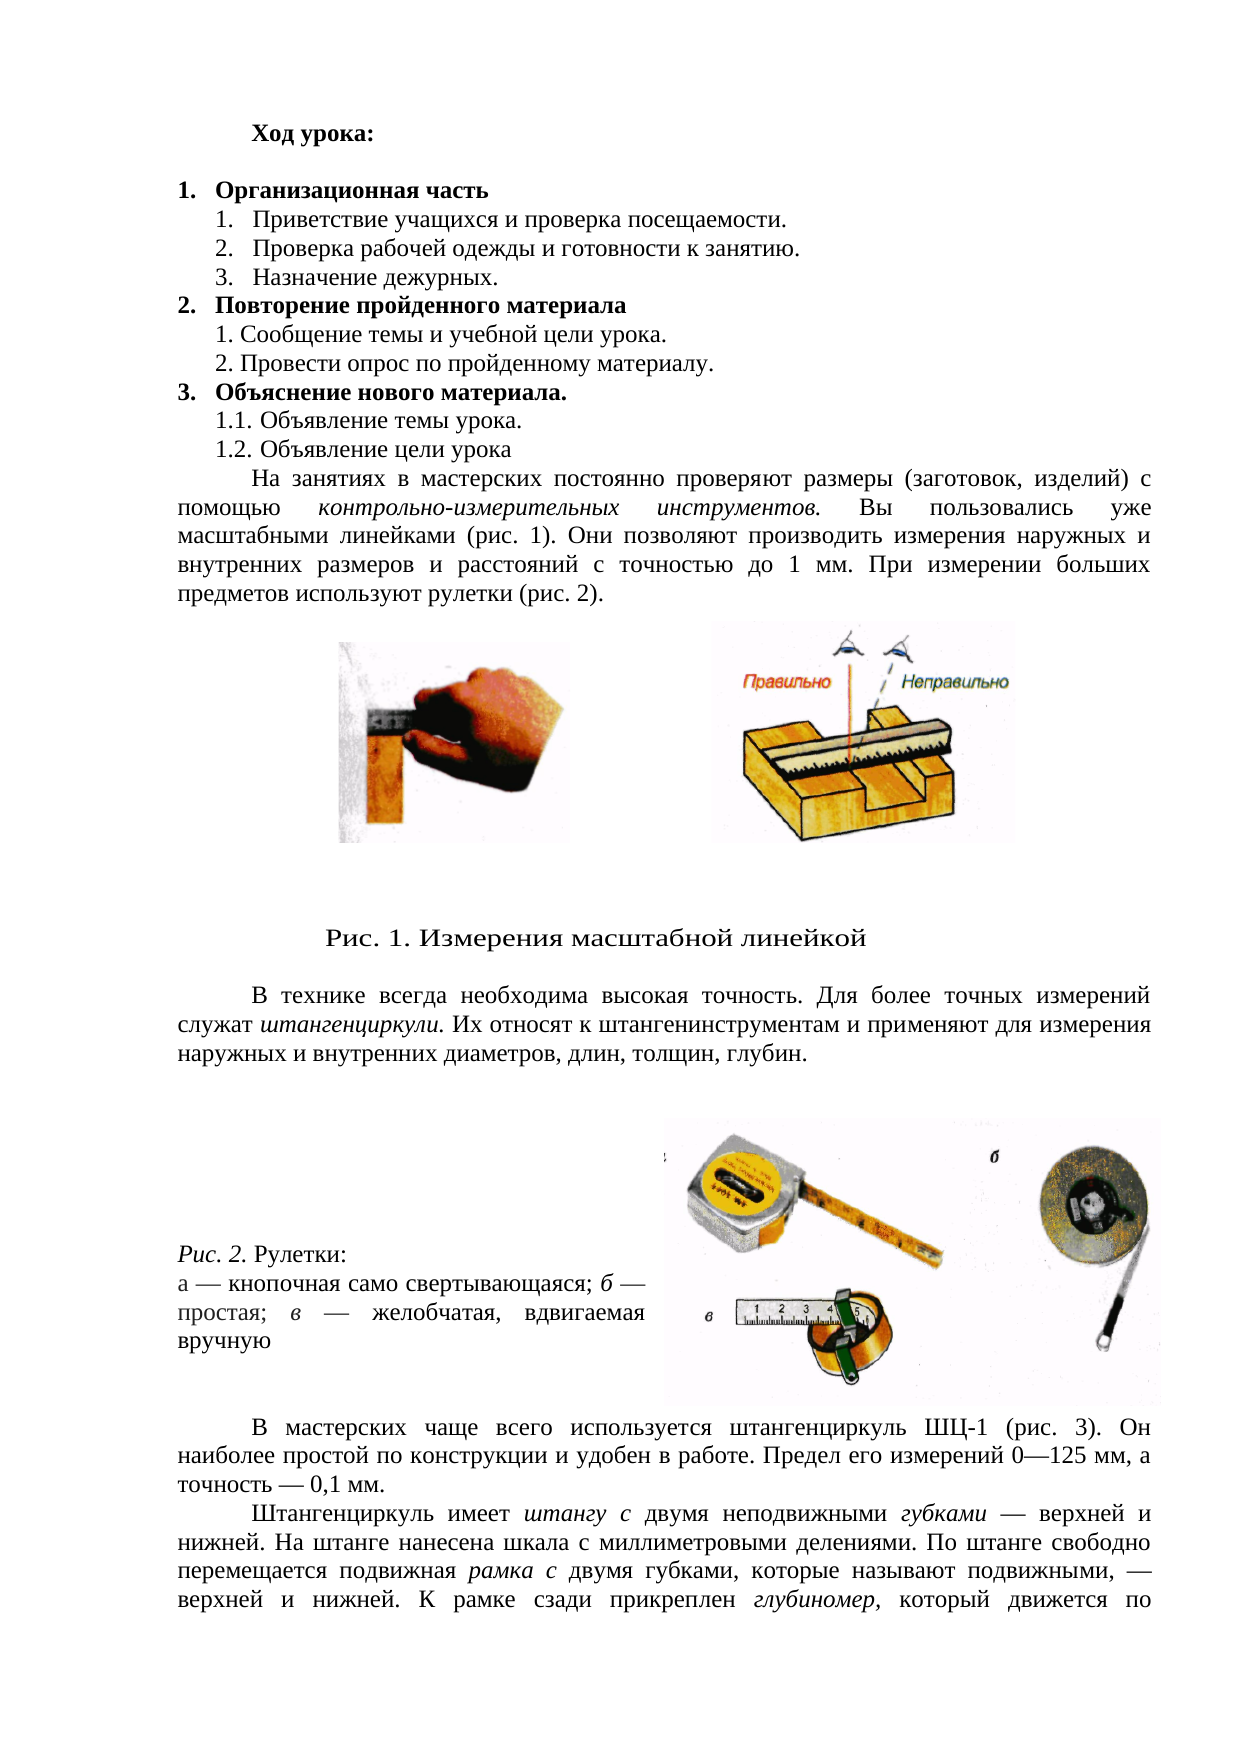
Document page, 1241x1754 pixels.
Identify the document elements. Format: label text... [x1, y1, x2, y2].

text Ход урока: [177, 118, 1152, 147]
text На занятиях в мастерских постоянно проверяют размеры (заготовок, изделий) с помощью контрольно-измерительных инструментов. Вы пользовались уже масштабными линейками (рис. 1). Они позволяют производить измерения наружных и внутренних размеров и расстояний с точностью до 1 мм. При измерении больших предметов используют рулетки (рис. 2). [177, 463, 1152, 607]
text Рис. 2. Рулетки: [177, 1239, 664, 1268]
list Приветствие учащихся и проверка посещаемости. [215, 204, 1152, 233]
list Назначение дежурных. [215, 262, 1152, 291]
text В технике всегда необходима высокая точность. Для более точных измерений служат штангенциркули. Их относят к штангенинструментам и применяют для измерения наружных и внутренних диаметров, длин, толщин, глубин. [177, 981, 1152, 1067]
text В мастерских чаще всего используется штангенциркуль ШЦ-1 (рис. 3). Он наиболее простой по конструкции и удобен в работе. Предел его измерений 0—125 мм, а точность — 0,1 мм. [177, 1412, 1152, 1498]
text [177, 1498, 1152, 1613]
picture [711, 621, 1016, 843]
list 1. Сообщение темы и учебной цели урока. [215, 319, 1152, 348]
picture [664, 1118, 1161, 1406]
list Повторение пройденного материала [177, 291, 1152, 319]
list Объяснение нового материала. [177, 377, 1152, 406]
list Объявление цели урока [215, 434, 1152, 463]
list Организационная часть [177, 176, 1152, 204]
text Рис. 1. Измерения масштабной линейкой [177, 923, 1152, 952]
list Объявление темы урока. [215, 406, 1152, 434]
picture [338, 642, 571, 843]
list 2. Провести опрос по пройденному материалу. [215, 348, 1152, 377]
text а — кнопочная само свертывающаяся; б — простая; в — желобчатая, вдвигаемая вручную [177, 1268, 664, 1354]
list Проверка рабочей одежды и готовности к занятию. [215, 233, 1152, 262]
